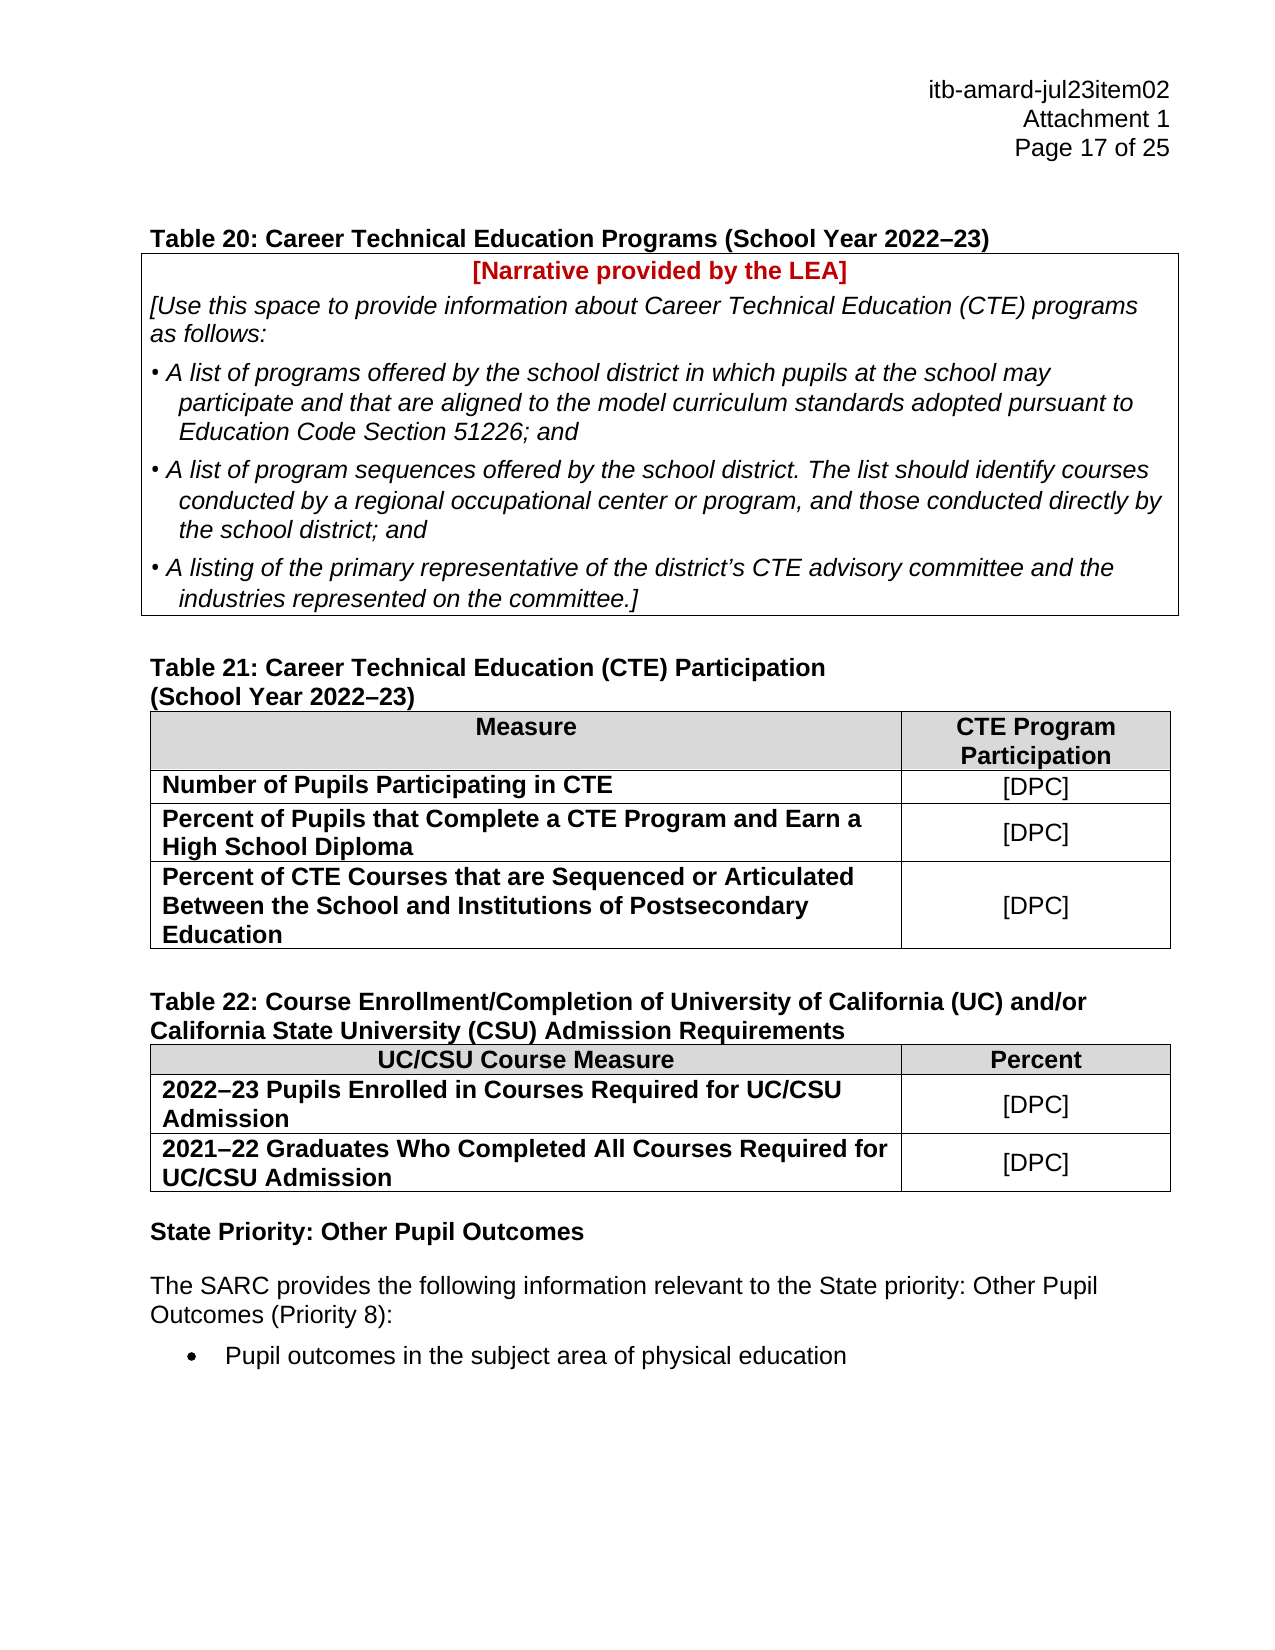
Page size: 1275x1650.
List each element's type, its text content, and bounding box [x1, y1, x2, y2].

subtitle Table 20: Career Technical Education Programs (School Year 2022–23) [150, 224, 1170, 252]
table_header Percent [902, 1045, 1170, 1074]
table_header Measure [151, 712, 901, 769]
table_cell [DPC] [902, 862, 1170, 948]
text [Narrative provided by the LEA] [142, 254, 1178, 284]
subtitle (School Year 2022–23) [150, 682, 1170, 711]
table_cell Percent of CTE Courses that are Sequenced or Articulated Between the School and Institutions of Postsecondary Education [151, 862, 901, 948]
table_cell Percent of Pupils that Complete a CTE Program and Earn a High School Diploma [151, 804, 901, 861]
subtitle Table 22: Course Enrollment/Completion of University of California (UC) and/or California State University (CSU) Admission Requirements [150, 987, 1170, 1044]
table_cell [DPC] [902, 804, 1170, 861]
table_cell 2021–22 Graduates Who Completed All Courses Required for UC/CSU Admission [151, 1134, 901, 1191]
table_header CTE Program Participation [902, 712, 1170, 769]
subtitle State Priority: Other Pupil Outcomes [150, 1217, 1170, 1246]
subtitle Table 21: Career Technical Education (CTE) Participation [150, 653, 1170, 682]
table_header UC/CSU Course Measure [151, 1045, 901, 1074]
list Pupil outcomes in the subject area of physical education [187, 1341, 1170, 1370]
text • A list of program sequences offered by the school district. The list should identify courses conducted by a regional occupational center or program, and those conducted directly by the school district; and [142, 449, 1178, 544]
table_cell 2022–23 Pupils Enrolled in Courses Required for UC/CSU Admission [151, 1075, 901, 1133]
text • A listing of the primary representative of the district’s CTE advisory committee and the industries represented on the committee.] [142, 547, 1178, 615]
text • A list of programs offered by the school district in which pupils at the school may participate and that are aligned to the model curriculum standards adopted pursuant to Education Code Section 51226; and [142, 351, 1178, 446]
text [Use this space to provide information about Career Technical Education (CTE) programs as follows: [142, 287, 1178, 348]
table_cell [DPC] [902, 771, 1170, 802]
table_cell Number of Pupils Participating in CTE [151, 771, 901, 802]
text The SARC provides the following information relevant to the State priority: Other Pupil Outcomes (Priority 8): [150, 1271, 1170, 1328]
table_cell [DPC] [902, 1075, 1170, 1133]
table_cell [DPC] [902, 1134, 1170, 1191]
